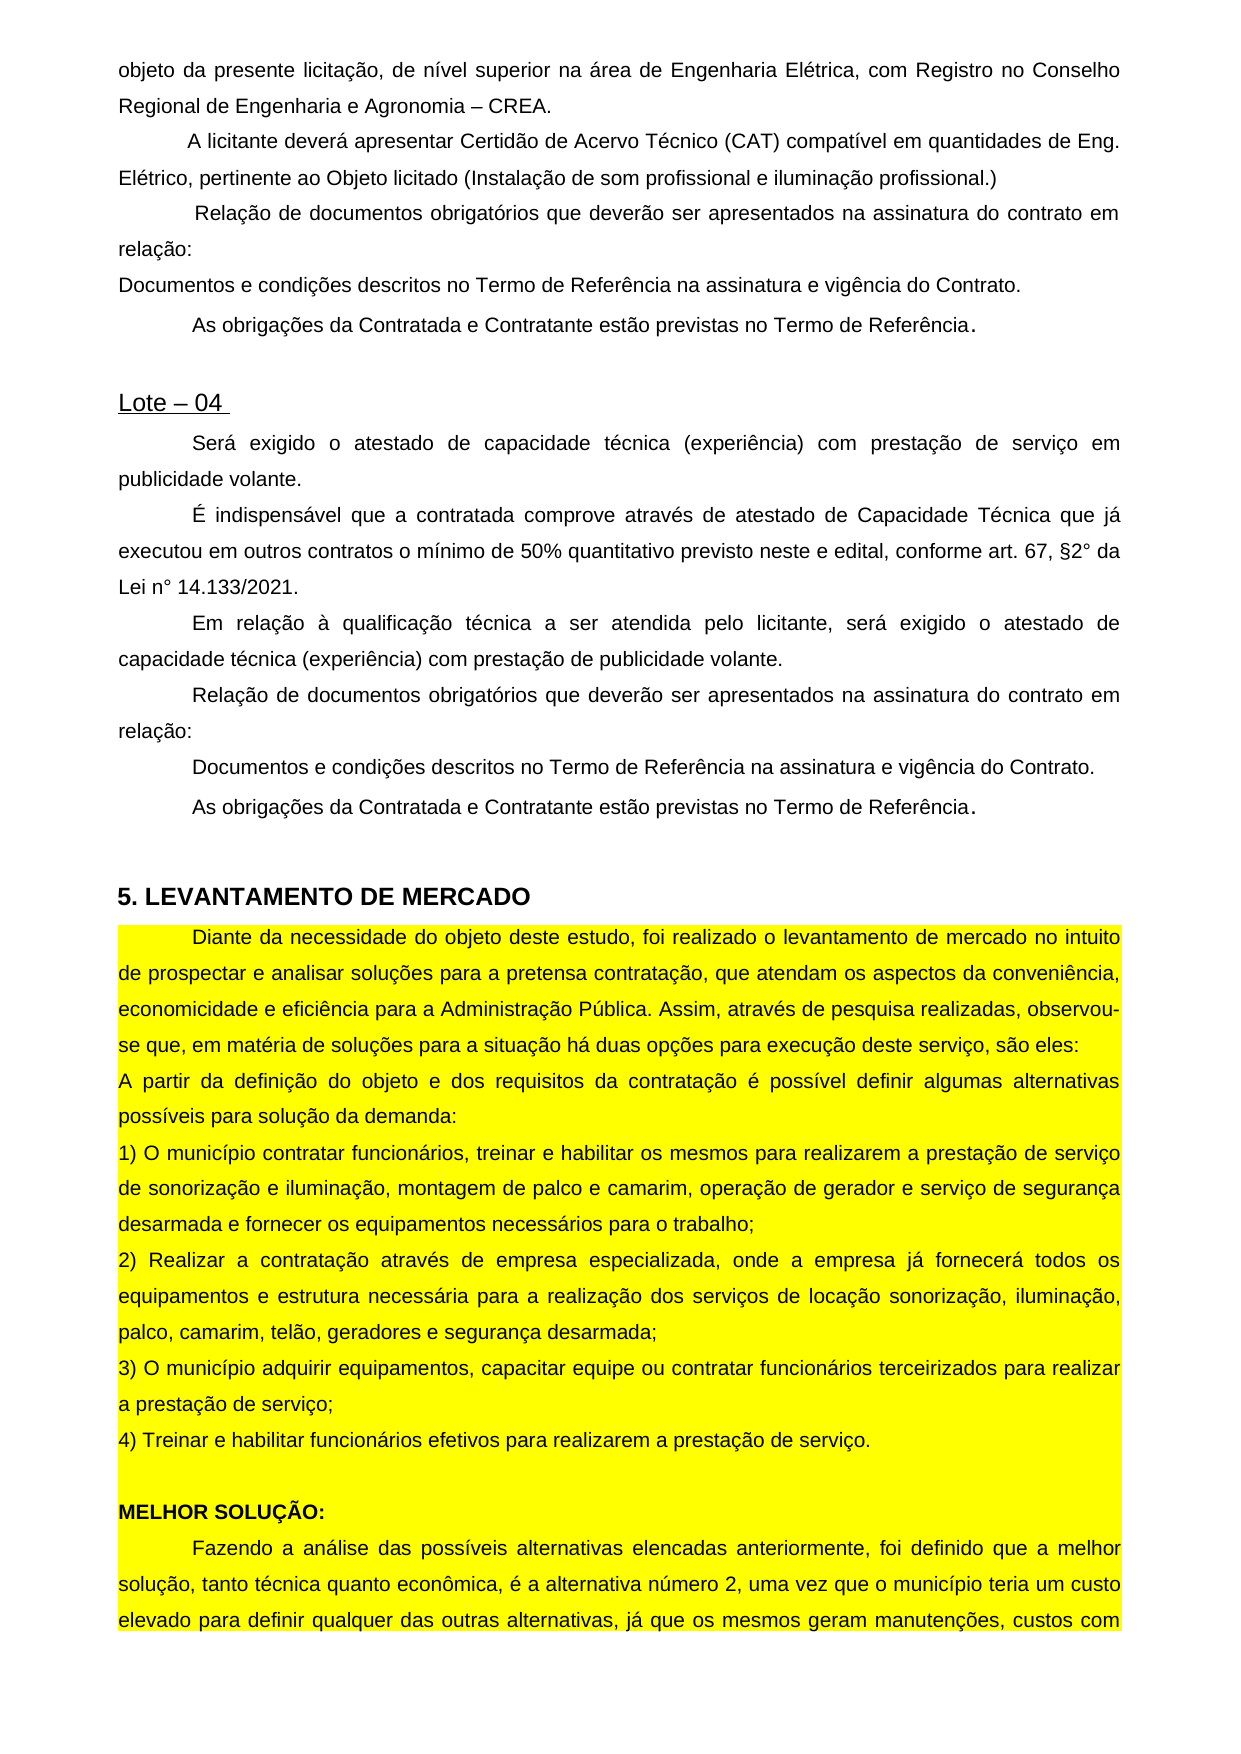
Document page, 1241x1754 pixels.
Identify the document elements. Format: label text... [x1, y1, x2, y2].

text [118, 57, 1122, 117]
text Relação de documentos obrigatórios que deverão ser apresentados na assinatura do contrato em relação: [118, 201, 1122, 261]
text Será exigido o atestado de capacidade técnica (experiência) com prestação de serviço em publicidade volante. [118, 431, 1122, 491]
text 2) Realizar a contratação através de empresa especializada, onde a empresa já fornecerá todos os equipamentos e estrutura necessária para a realização dos serviços de locação sonorização, iluminação, palco, camarim, telão, geradores e segurança desarmada; [118, 1248, 1122, 1344]
text Documentos e condições descritos no Termo de Referência na assinatura e vigência do Contrato. [118, 755, 1122, 779]
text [118, 1536, 1122, 1631]
text As obrigações da Contratada e Contratante estão previstas no Termo de Referência. [118, 791, 1122, 819]
text É indispensável que a contratada comprove através de atestado de Capacidade Técnica que já executou em outros contratos o mínimo de 50% quantitativo previsto neste e edital, conforme art. 67, §2° da Lei n° 14.133/2021. [118, 503, 1122, 599]
text Diante da necessidade do objeto deste estudo, foi realizado o levantamento de mercado no intuito de prospectar e analisar soluções para a pretensa contratação, que atendam os aspectos da conveniência, economicidade e eficiência para a Administração Pública. Assim, através de pesquisa realizadas, observou-se que, em matéria de soluções para a situação há duas opções para execução deste serviço, são eles: [118, 925, 1122, 1056]
text Documentos e condições descritos no Termo de Referência na assinatura e vigência do Contrato. [118, 273, 1122, 297]
text A partir da definição do objeto e dos requisitos da contratação é possível definir algumas alternativas possíveis para solução da demanda: [118, 1068, 1122, 1128]
text A licitante deverá apresentar Certidão de Acervo Técnico (CAT) compatível em quantidades de Eng. Elétrico, pertinente ao Objeto licitado (Instalação de som profissional e iluminação profissional.) [118, 129, 1122, 189]
list 5. LEVANTAMENTO DE MERCADO [117, 882, 1122, 910]
text 4) Treinar e habilitar funcionários efetivos para realizarem a prestação de serviço. [118, 1428, 1122, 1452]
text Lote – 04 [118, 388, 1122, 417]
text 3) O município adquirir equipamentos, capacitar equipe ou contratar funcionários terceirizados para realizar a prestação de serviço; [118, 1356, 1122, 1416]
text Em relação à qualificação técnica a ser atendida pelo licitante, será exigido o atestado de capacidade técnica (experiência) com prestação de publicidade volante. [118, 611, 1122, 671]
text MELHOR SOLUÇÃO: [118, 1500, 1122, 1524]
text Relação de documentos obrigatórios que deverão ser apresentados na assinatura do contrato em relação: [118, 683, 1122, 743]
text 1) O município contratar funcionários, treinar e habilitar os mesmos para realizarem a prestação de serviço de sonorização e iluminação, montagem de palco e camarim, operação de gerador e serviço de segurança desarmada e fornecer os equipamentos necessários para o trabalho; [118, 1140, 1122, 1236]
text As obrigações da Contratada e Contratante estão previstas no Termo de Referência. [118, 309, 1122, 338]
